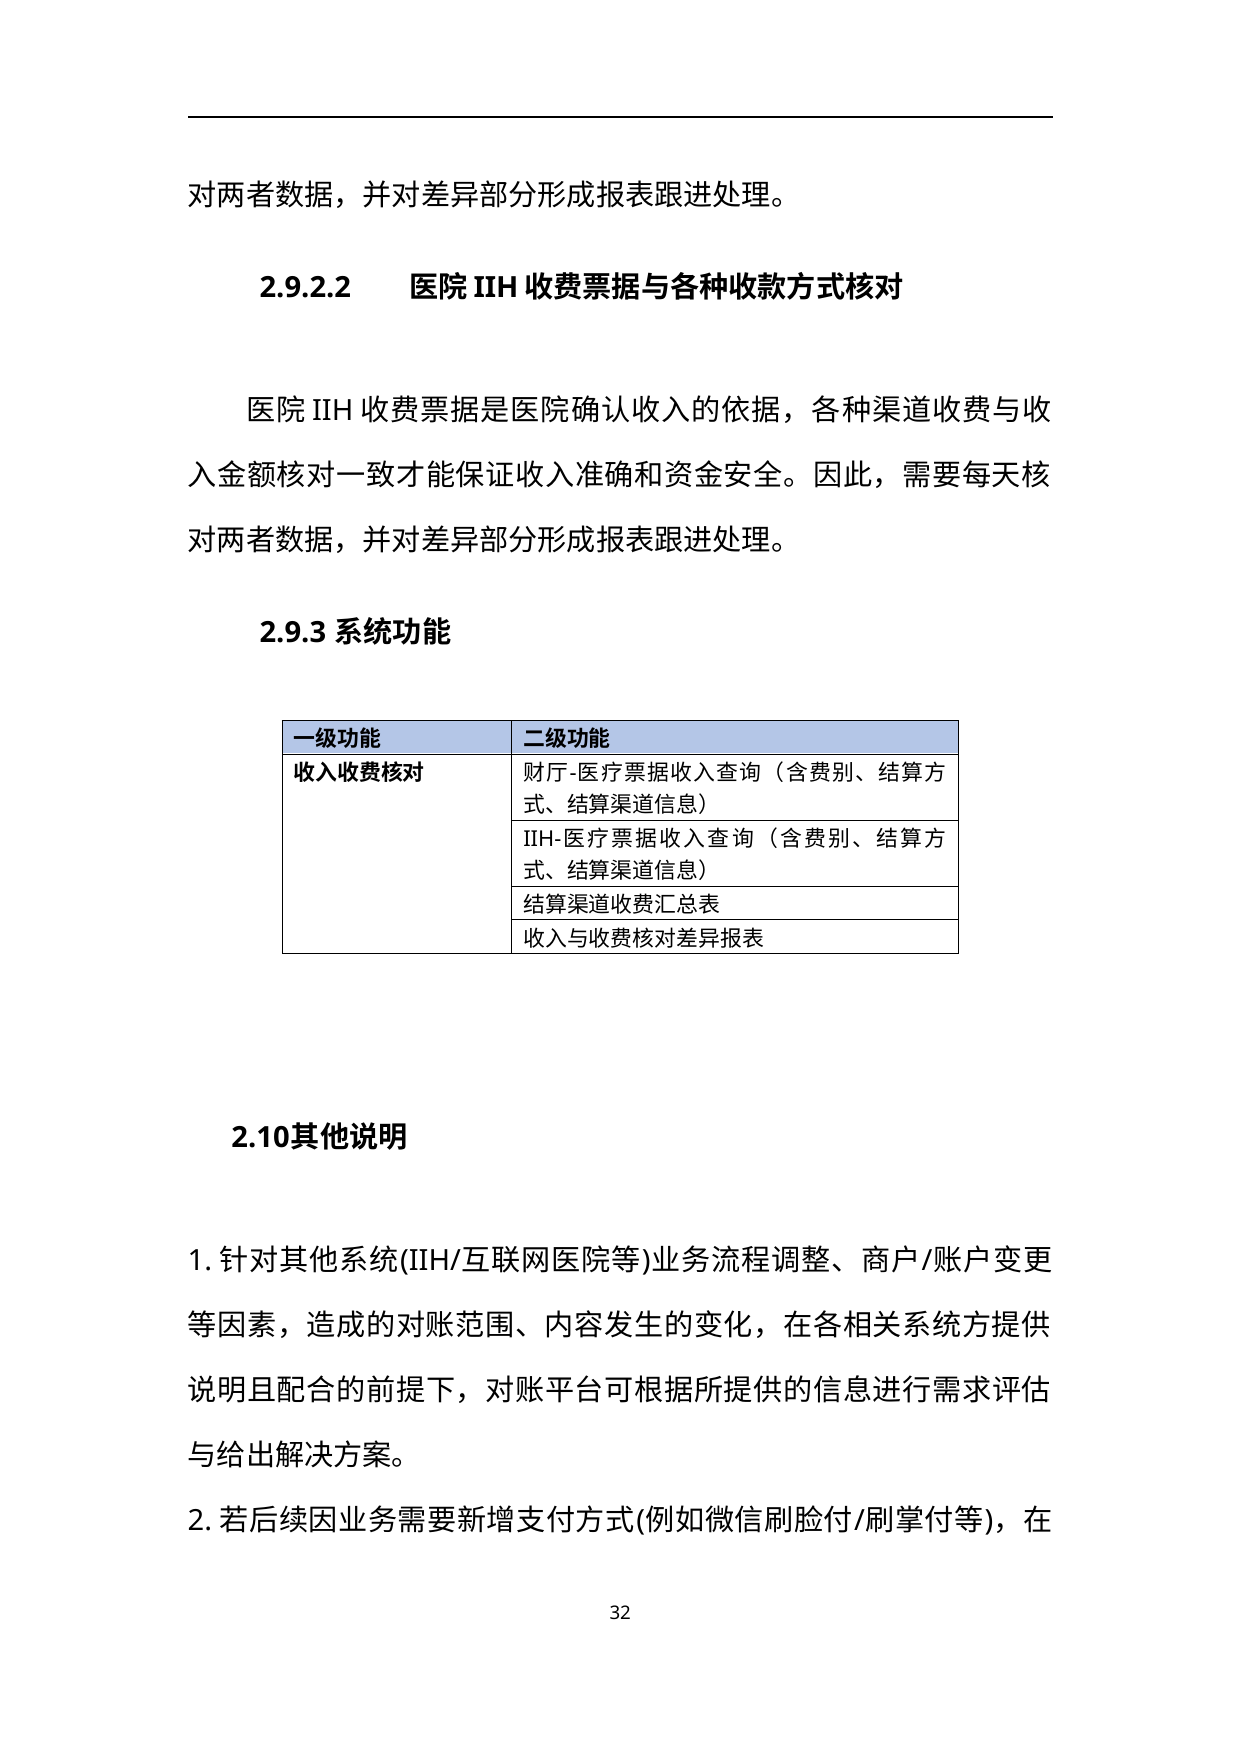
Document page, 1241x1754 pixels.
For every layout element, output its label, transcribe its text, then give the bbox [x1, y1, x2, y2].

table_cell 结算渠道收费汇总表 [512, 887, 958, 919]
subtitle 其他说明 [231, 1102, 1053, 1167]
table_cell 收入收费核对 [283, 755, 511, 953]
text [187, 160, 1053, 225]
text 医院IIH收费票据是医院确认收入的依据，各种渠道收费与收入金额核对一致才能保证收入准确和资金安全。因此，需要每天核对两者数据，并对差异部分形成报表跟进处理。 [187, 375, 1053, 570]
table_cell IIH-医疗票据收入查询（含费别、结算方式、结算渠道信息） [512, 821, 958, 886]
subtitle 系统功能 [259, 597, 1053, 662]
list 针对其他系统(IIH/互联网医院等)业务流程调整、商户/账户变更等因素，造成的对账范围、内容发生的变化，在各相关系统方提供说明且配合的前提下，对账平台可根据所提供的信息进行需求评估与给出解决方案。 [187, 1225, 1053, 1485]
table_cell 收入与收费核对差异报表 [512, 920, 958, 953]
table_header 一级功能 [283, 721, 511, 753]
table_header 二级功能 [512, 721, 958, 753]
table_cell 财厅-医疗票据收入查询（含费别、结算方式、结算渠道信息） [512, 755, 958, 819]
subtitle 医院IIH收费票据与各种收款方式核对 [259, 252, 1053, 317]
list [187, 1485, 1053, 1550]
